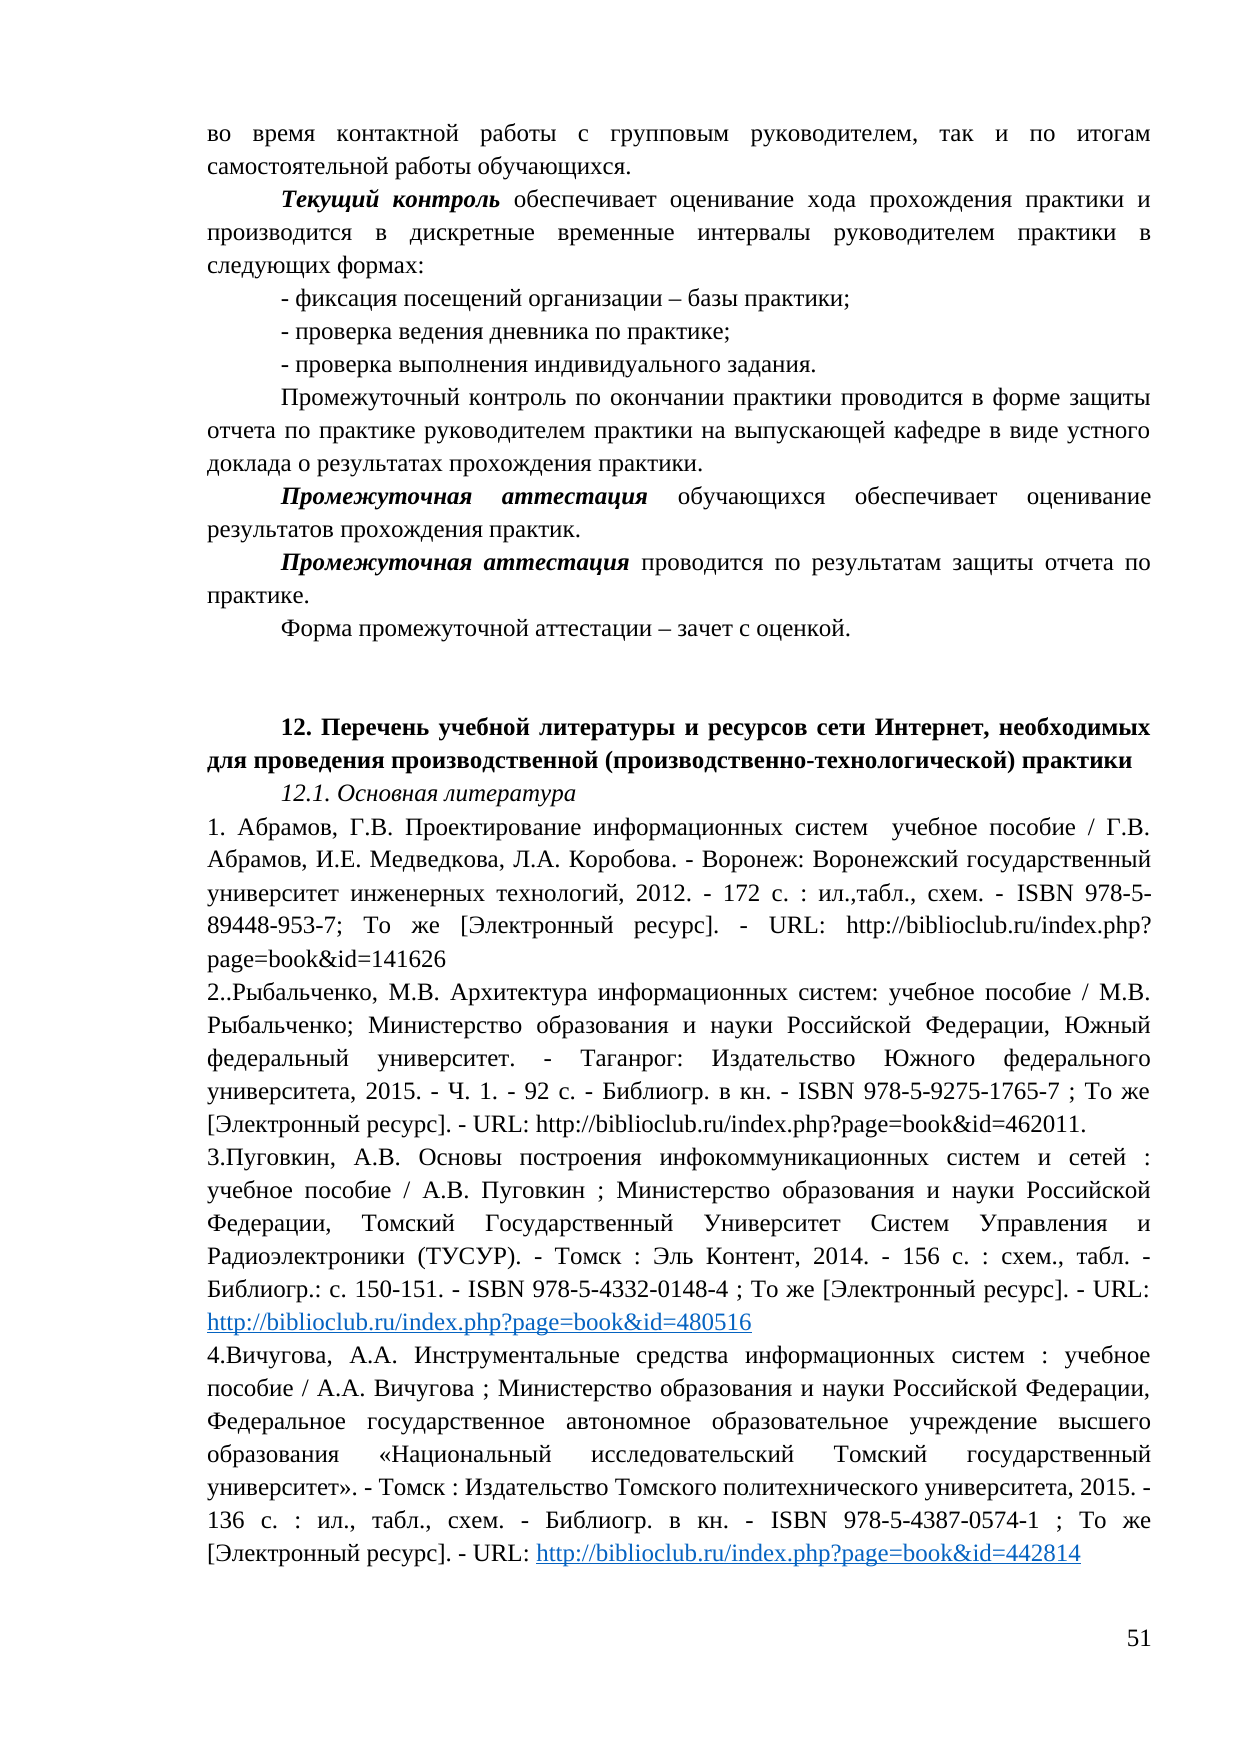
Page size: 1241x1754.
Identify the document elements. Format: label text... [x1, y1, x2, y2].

text 2..Рыбальченко, М.В. Архитектура информационных систем: учебное пособие / М.В. Рыбальченко; Министерство образования и науки Российской Федерации, Южный федеральный университет. - Таганрог: Издательство Южного федерального университета, 2015. - Ч. 1. - 92 с. - Библиогр. в кн. - ISBN 978-5-9275-1765-7 ; То же [Электронный ресурс]. - URL: http://biblioclub.ru/index.php?page=book&id=462011. [207, 977, 1152, 1137]
text 1. Абрамов, Г.В. Проектирование информационных систем учебное пособие / Г.В. Абрамов, И.Е. Медведкова, Л.А. Коробова. - Воронеж: Воронежский государственный университет инженерных технологий, 2012. - 172 с. : ил.,табл., схем. - ISBN 978-5-89448-953-7; То же [Электронный ресурс]. - URL: http://biblioclub.ru/index.php?page=book&id=141626 [207, 812, 1152, 972]
text - проверка выполнения индивидуального задания. [207, 349, 1152, 378]
text 3.Пуговкин, А.В. Основы построения инфокоммуникационных систем и сетей : учебное пособие / А.В. Пуговкин ; Министерство образования и науки Российской Федерации, Томский Государственный Университет Систем Управления и Радиоэлектроники (ТУСУР). - Томск : Эль Контент, 2014. - 156 с. : схем., табл. - Библиогр.: с. 150-151. - ISBN 978-5-4332-0148-4 ; То же [Электронный ресурс]. - URL: http://biblioclub.ru/index.php?page=book&id=480516 [207, 1142, 1152, 1336]
text Форма промежуточной аттестации – зачет с оценкой. [207, 613, 1152, 642]
text Промежуточный контроль по окончании практики проводится в форме защиты отчета по практике руководителем практики на выпускающей кафедре в виде устного доклада о результатах прохождения практики. [207, 382, 1152, 477]
text 12.1. Основная литература [207, 778, 1152, 807]
text Промежуточная аттестация проводится по результатам защиты отчета по практике. [207, 547, 1152, 609]
text 4.Вичугова, А.А. Инструментальные средства информационных систем : учебное пособие / А.А. Вичугова ; Министерство образования и науки Российской Федерации, Федеральное государственное автономное образовательное учреждение высшего образования «Национальный исследовательский Томский государственный университет». - Томск : Издательство Томского политехнического университета, 2015. - 136 с. : ил., табл., схем. - Библиогр. в кн. - ISBN 978-5-4387-0574-1 ; То же [Электронный ресурс]. - URL: http://biblioclub.ru/index.php?page=book&id=442814 [207, 1340, 1152, 1567]
text - фиксация посещений организации – базы практики; [207, 283, 1152, 312]
text - проверка ведения дневника по практике; [207, 316, 1152, 345]
text 12. Перечень учебной литературы и ресурсов сети Интернет, необходимых для проведения производственной (производственно-технологической) практики [207, 712, 1152, 774]
text Текущий контроль обеспечивает оценивание хода прохождения практики и производится в дискретные временные интервалы руководителем практики в следующих формах: [207, 184, 1152, 279]
text Промежуточная аттестация обучающихся обеспечивает оценивание результатов прохождения практик. [207, 481, 1152, 543]
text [207, 118, 1152, 180]
